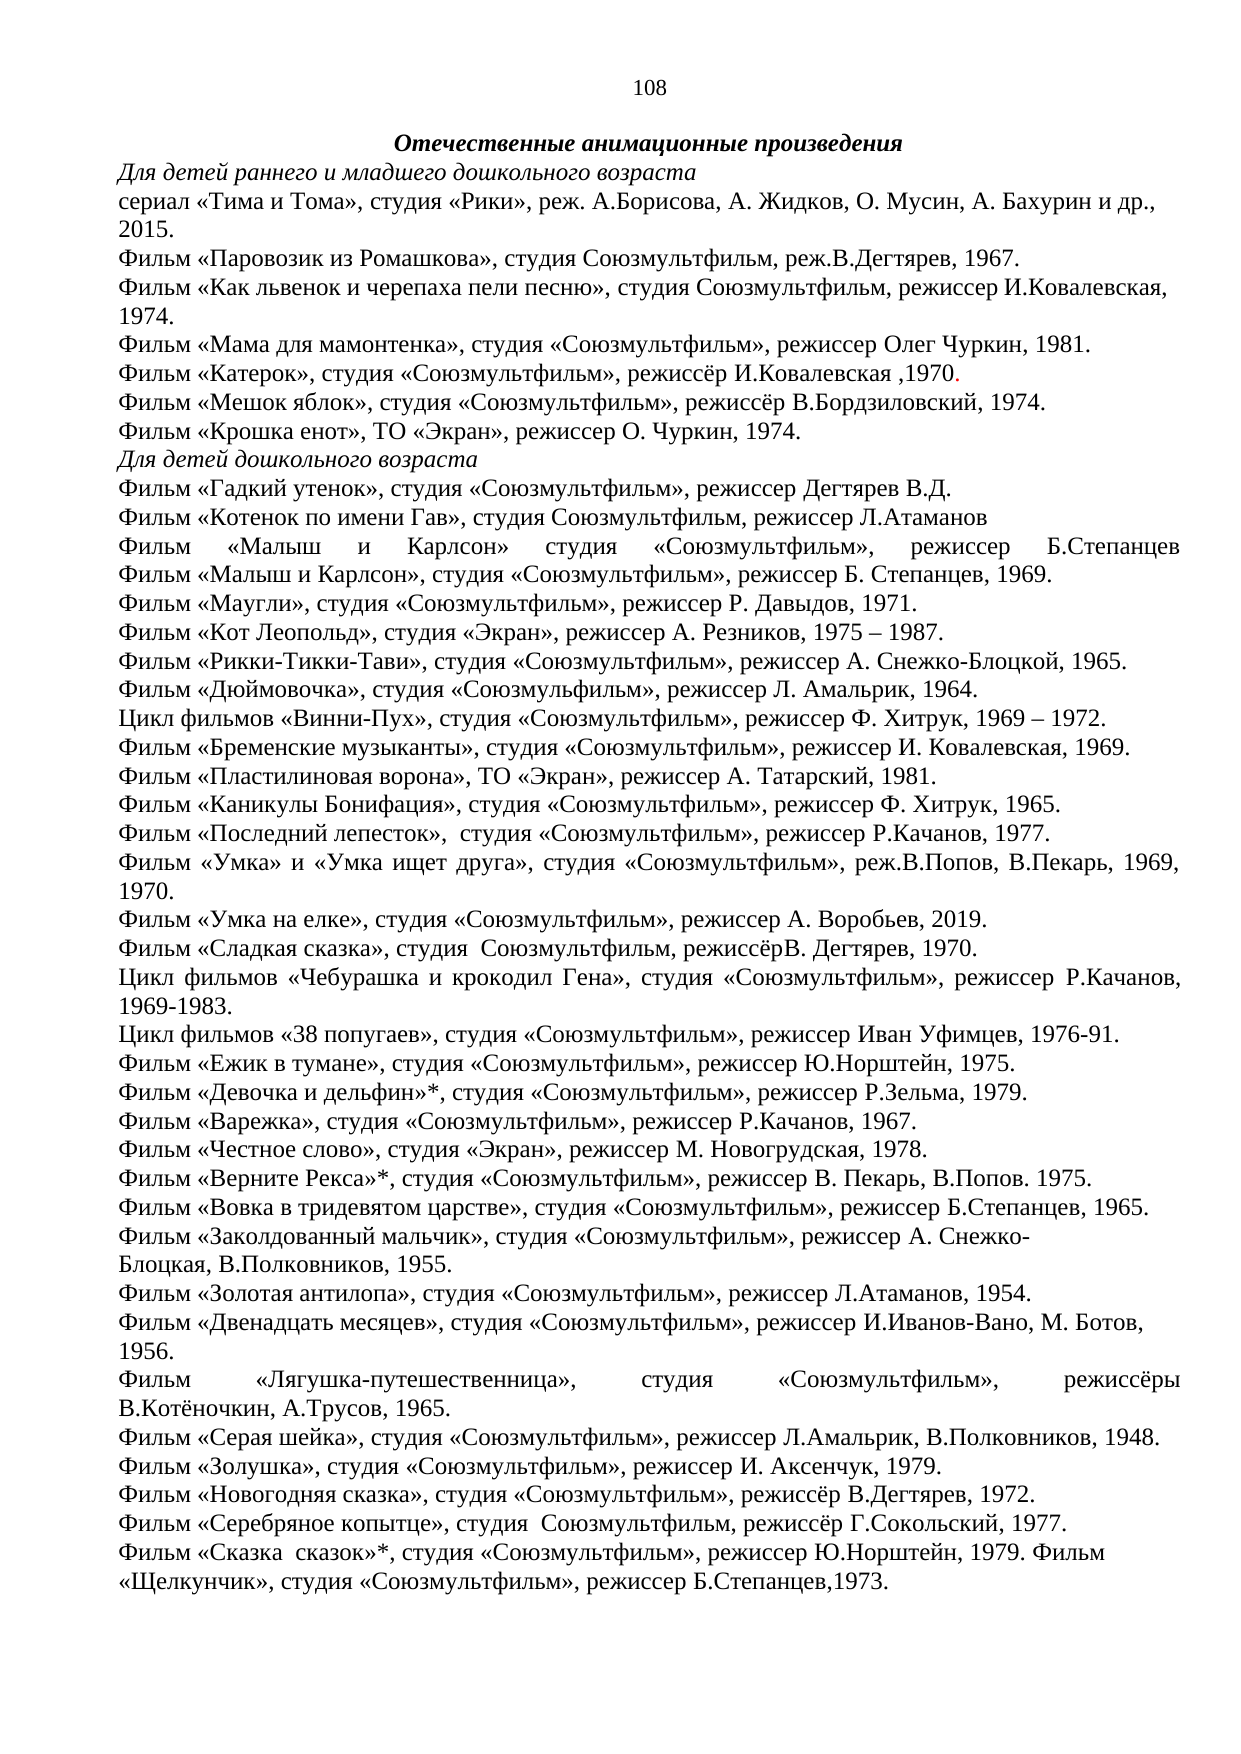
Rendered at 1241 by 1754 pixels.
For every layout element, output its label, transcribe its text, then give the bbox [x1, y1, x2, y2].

text Фильм «Катерок», студия «Союзмультфильм», режиссёр И.Ковалевская ,1970. Фильм «Мешок яблок», студия «Союзмультфильм», режиссёр В.Бордзиловский, 1974. [118, 358, 1181, 416]
text Фильм «Кот Леопольд», студия «Экран», режиссер А. Резников, 1975 – 1987. [118, 617, 1181, 646]
text Фильм «Паровозик из Ромашкова», студия Союзмультфильм, реж.В.Дегтярев, 1967. [118, 243, 1181, 272]
text Фильм «Девочка и дельфин»*, студия «Союзмультфильм», режиссер Р.Зельма, 1979. [118, 1077, 1181, 1106]
text Фильм «Двенадцать месяцев», студия «Союзмультфильм», режиссер И.Иванов-Вано, М. Ботов, 1956. [118, 1307, 1181, 1364]
text Фильм «Варежка», студия «Союзмультфильм», режиссер Р.Качанов, 1967. [118, 1106, 1181, 1134]
text Фильм «Серебряное копытце», студия Союзмультфильм, режиссёр Г.Сокольский, 1977. [118, 1508, 1181, 1537]
text Фильм «Как львенок и черепаха пели песню», студия Союзмультфильм, режиссер И.Ковалевская, 1974. [118, 272, 1181, 329]
text Фильм «Гадкий утенок», студия «Союзмультфильм», режиссер Дегтярев В.Д. [118, 473, 1181, 502]
text Фильм «Пластилиновая ворона», ТО «Экран», режиссер А. Татарский, 1981. [118, 761, 1181, 789]
text Фильм «Рикки-Тикки-Тави», студия «Союзмультфильм», режиссер А. Снежко-Блоцкой, 1965. [118, 646, 1181, 674]
text Фильм «Котенок по имени Гав», студия Союзмультфильм, режиссер Л.Атаманов [118, 502, 1181, 531]
text Фильм «Вовка в тридевятом царстве», студия «Союзмультфильм», режиссер Б.Степанцев, 1965. [118, 1192, 1181, 1221]
text Фильм «Верните Рекса»*, студия «Союзмультфильм», режиссер В. Пекарь, В.Попов. 1975. [118, 1163, 1181, 1192]
text Фильм «Сладкая сказка», студия Союзмультфильм, режиссёрВ. Дегтярев, 1970. [118, 933, 1181, 962]
text Для детей дошкольного возраста [118, 444, 1181, 473]
text Фильм «Умка на елке», студия «Союзмультфильм», режиссер А. Воробьев, 2019. [118, 904, 1181, 933]
text Фильм «Серая шейка», студия «Союзмультфильм», режиссер Л.Амальрик, В.Полковников, 1948. [118, 1422, 1181, 1451]
text Отечественные анимационные произведения [118, 128, 1181, 157]
text Фильм «Маугли», студия «Союзмультфильм», режиссер Р. Давыдов, 1971. [118, 588, 1181, 617]
text Фильм «Честное слово», студия «Экран», режиссер М. Новогрудская, 1978. [118, 1134, 1181, 1163]
text Фильм «Заколдованный мальчик», студия «Союзмультфильм», режиссер А. Снежко-Блоцкая, В.Полковников, 1955. [118, 1221, 1181, 1278]
text Для детей раннего и младшего дошкольного возраста [118, 157, 1181, 186]
text Цикл фильмов «Винни-Пух», студия «Союзмультфильм», режиссер Ф. Хитрук, 1969 – 1972. [118, 703, 1181, 732]
text Фильм «Каникулы Бонифация», студия «Союзмультфильм», режиссер Ф. Хитрук, 1965. [118, 789, 1181, 818]
text Фильм «Новогодняя сказка», студия «Союзмультфильм», режиссёр В.Дегтярев, 1972. [118, 1479, 1181, 1508]
text Фильм «Сказка сказок»*, студия «Союзмультфильм», режиссер Ю.Норштейн, 1979. Фильм «Щелкунчик», студия «Союзмультфильм», режиссер Б.Степанцев,1973. [118, 1537, 1181, 1594]
text Фильм «Лягушка-путешественница», студия «Союзмультфильм», режиссёры В.Котёночкин, А.Трусов, 1965. [118, 1364, 1181, 1422]
text Фильм «Дюймовочка», студия «Союзмульфильм», режиссер Л. Амальрик, 1964. [118, 674, 1181, 703]
text Фильм «Золушка», студия «Союзмультфильм», режиссер И. Аксенчук, 1979. [118, 1451, 1181, 1479]
text Фильм «Ежик в тумане», студия «Союзмультфильм», режиссер Ю.Норштейн, 1975. [118, 1048, 1181, 1077]
text Цикл фильмов «Чебурашка и крокодил Гена», студия «Союзмультфильм», режиссер Р.Качанов, 1969-1983. [118, 962, 1181, 1019]
text Фильм «Крошка енот», ТО «Экран», режиссер О. Чуркин, 1974. [118, 416, 1181, 444]
text Фильм «Мама для мамонтенка», студия «Союзмультфильм», режиссер Олег Чуркин, 1981. [118, 329, 1181, 358]
text Цикл фильмов «38 попугаев», студия «Союзмультфильм», режиссер Иван Уфимцев, 1976-91. [118, 1019, 1181, 1048]
text Фильм «Малыш и Карлсон» студия «Союзмультфильм», режиссер Б.Степанцев Фильм «Малыш и Карлсон», студия «Союзмультфильм», режиссер Б. Степанцев, 1969. [118, 531, 1181, 588]
text сериал «Тима и Тома», студия «Рики», реж. А.Борисова, А. Жидков, О. Мусин, А. Бахурин и др., 2015. [118, 186, 1181, 243]
text Фильм «Бременские музыканты», студия «Союзмультфильм», режиссер И. Ковалевская, 1969. [118, 732, 1181, 761]
text Фильм «Умка» и «Умка ищет друга», студия «Союзмультфильм», реж.В.Попов, В.Пекарь, 1969, 1970. [118, 847, 1181, 904]
text Фильм «Золотая антилопа», студия «Союзмультфильм», режиссер Л.Атаманов, 1954. [118, 1278, 1181, 1307]
text Фильм «Последний лепесток», студия «Союзмультфильм», режиссер Р.Качанов, 1977. [118, 818, 1181, 847]
